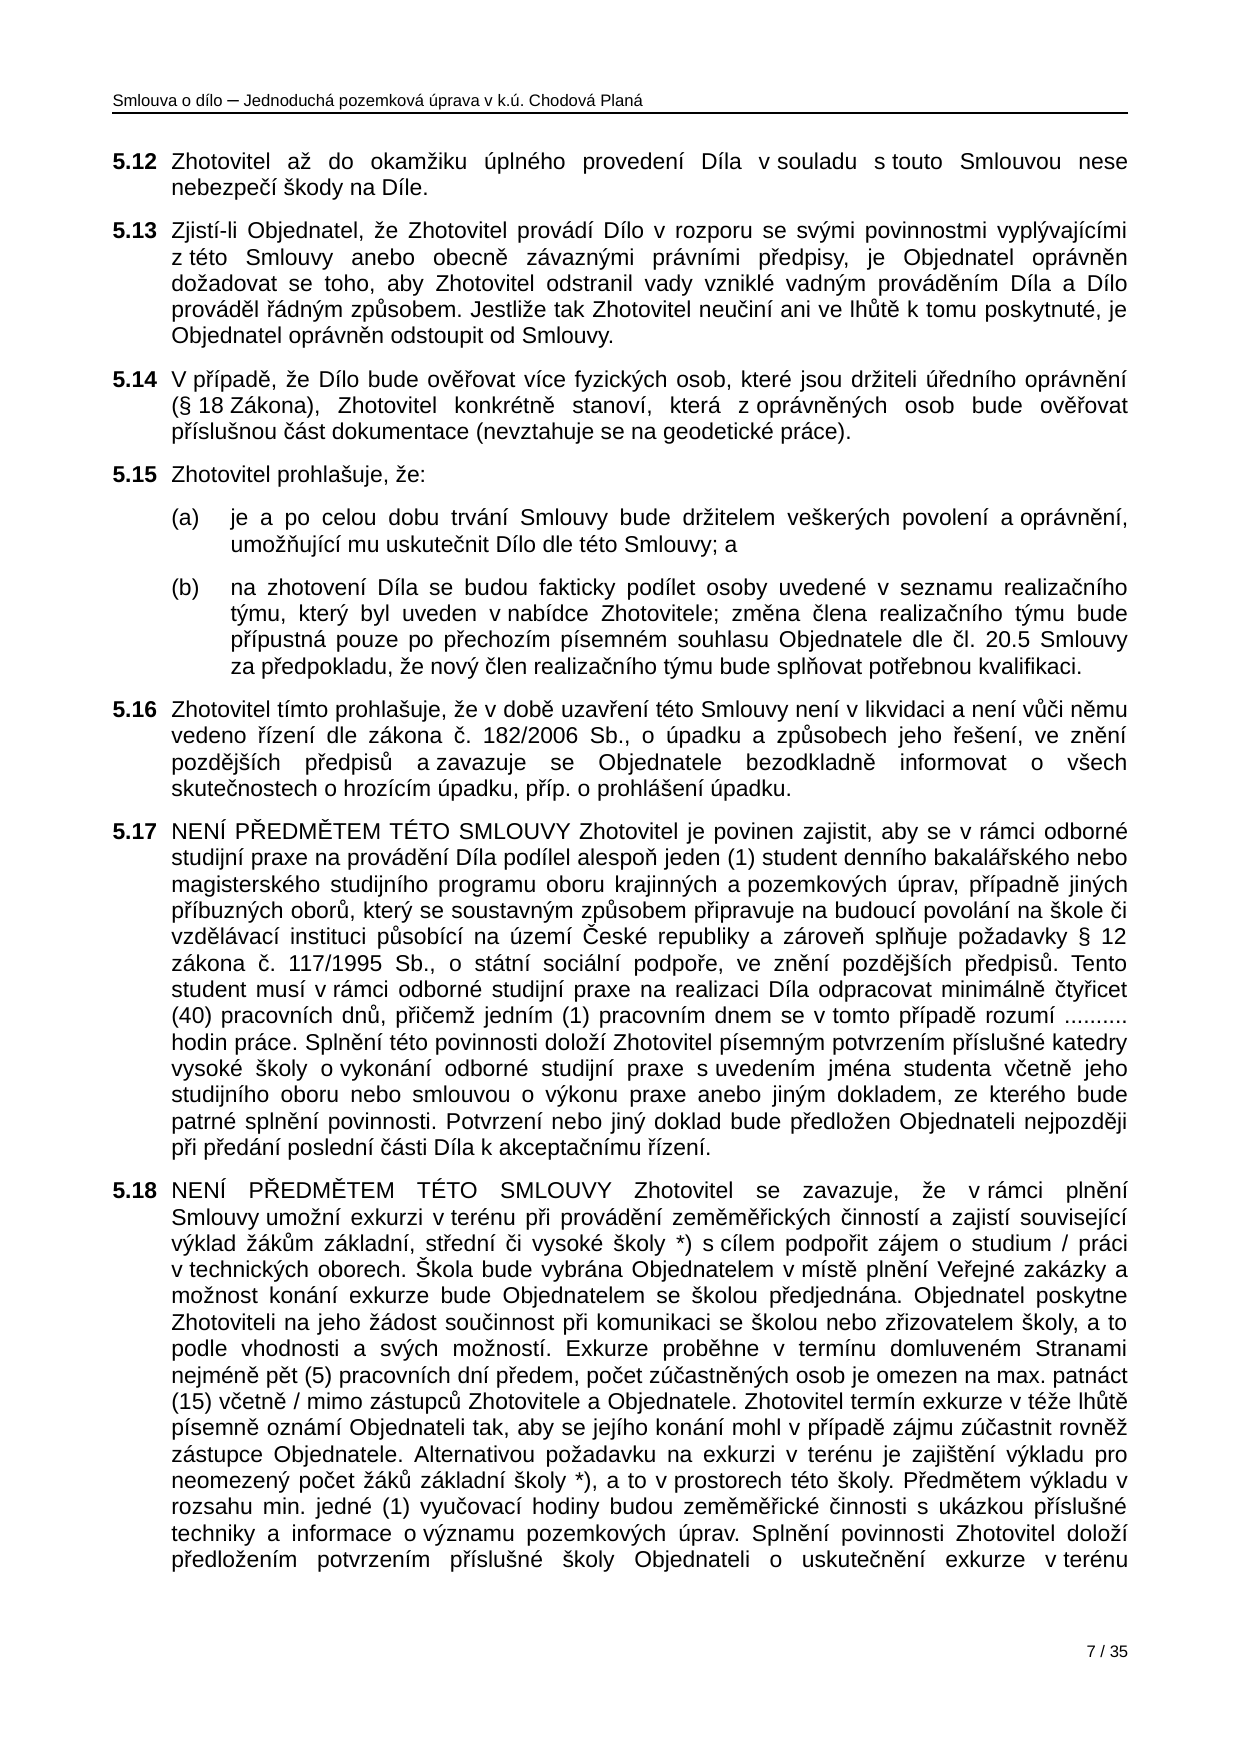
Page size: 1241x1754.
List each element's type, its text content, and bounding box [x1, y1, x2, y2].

text Zhotovitel až do okamžiku úplného provedení Díla v souladu s touto Smlouvou nese nebezpečí škody na Díle. [112, 148, 1128, 200]
text Zhotovitel prohlašuje, že: [112, 461, 1128, 488]
text Zhotovitel tímto prohlašuje, že v době uzavření této Smlouvy není v likvidaci a není vůči němu vedeno řízení dle zákona č. 182/2006 Sb., o úpadku a způsobech jeho řešení, ve znění pozdějších předpisů a zavazuje se Objednatele bezodkladně informovat o všech skutečnostech o hrozícím úpadku, příp. o prohlášení úpadku. [112, 696, 1128, 801]
list je a po celou dobu trvání Smlouvy bude držitelem veškerých povolení a oprávnění, umožňující mu uskutečnit Dílo dle této Smlouvy; a [171, 504, 1128, 557]
text V případě, že Dílo bude ověřovat více fyzických osob, které jsou držiteli úředního oprávnění (§ 18 Zákona), Zhotovitel konkrétně stanoví, která z oprávněných osob bude ověřovat příslušnou část dokumentace (nevztahuje se na geodetické práce). [112, 366, 1128, 444]
text NENÍ PŘEDMĚTEM TÉTO SMLOUVY Zhotovitel je povinen zajistit, aby se v rámci odborné studijní praxe na provádění Díla podílel alespoň jeden (1) student denního bakalářského nebo magisterského studijního programu oboru krajinných a pozemkových úprav, případně jiných příbuzných oborů, který se soustavným způsobem připravuje na budoucí povolání na škole či vzdělávací instituci působící na území České republiky a zároveň splňuje požadavky § 12 zákona č. 117/1995 Sb., o státní sociální podpoře, ve znění pozdějších předpisů. Tento student musí v rámci odborné studijní praxe na realizaci Díla odpracovat minimálně čtyřicet (40) pracovních dnů, přičemž jedním (1) pracovním dnem se v tomto případě rozumí .......... hodin práce. Splnění této povinnosti doloží Zhotovitel písemným potvrzením příslušné katedry vysoké školy o vykonání odborné studijní praxe s uvedením jména studenta včetně jeho studijního oboru nebo smlouvou o výkonu praxe anebo jiným dokladem, ze kterého bude patrné splnění povinnosti. Potvrzení nebo jiný doklad bude předložen Objednateli nejpozději při předání poslední části Díla k akceptačnímu řízení. [112, 818, 1128, 1160]
list na zhotovení Díla se budou fakticky podílet osoby uvedené v seznamu realizačního týmu, který byl uveden v nabídce Zhotovitele; změna člena realizačního týmu bude přípustná pouze po přechozím písemném souhlasu Objednatele dle čl. 20.5 Smlouvy za předpokladu, že nový člen realizačního týmu bude splňovat potřebnou kvalifikaci. [171, 574, 1128, 679]
text Zjistí-li Objednatel, že Zhotovitel provádí Dílo v rozporu se svými povinnostmi vyplývajícími z této Smlouvy anebo obecně závaznými právními předpisy, je Objednatel oprávněn dožadovat se toho, aby Zhotovitel odstranil vady vzniklé vadným prováděním Díla a Dílo prováděl řádným způsobem. Jestliže tak Zhotovitel neučiní ani ve lhůtě k tomu poskytnuté, je Objednatel oprávněn odstoupit od Smlouvy. [112, 217, 1128, 349]
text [112, 1177, 1128, 1572]
